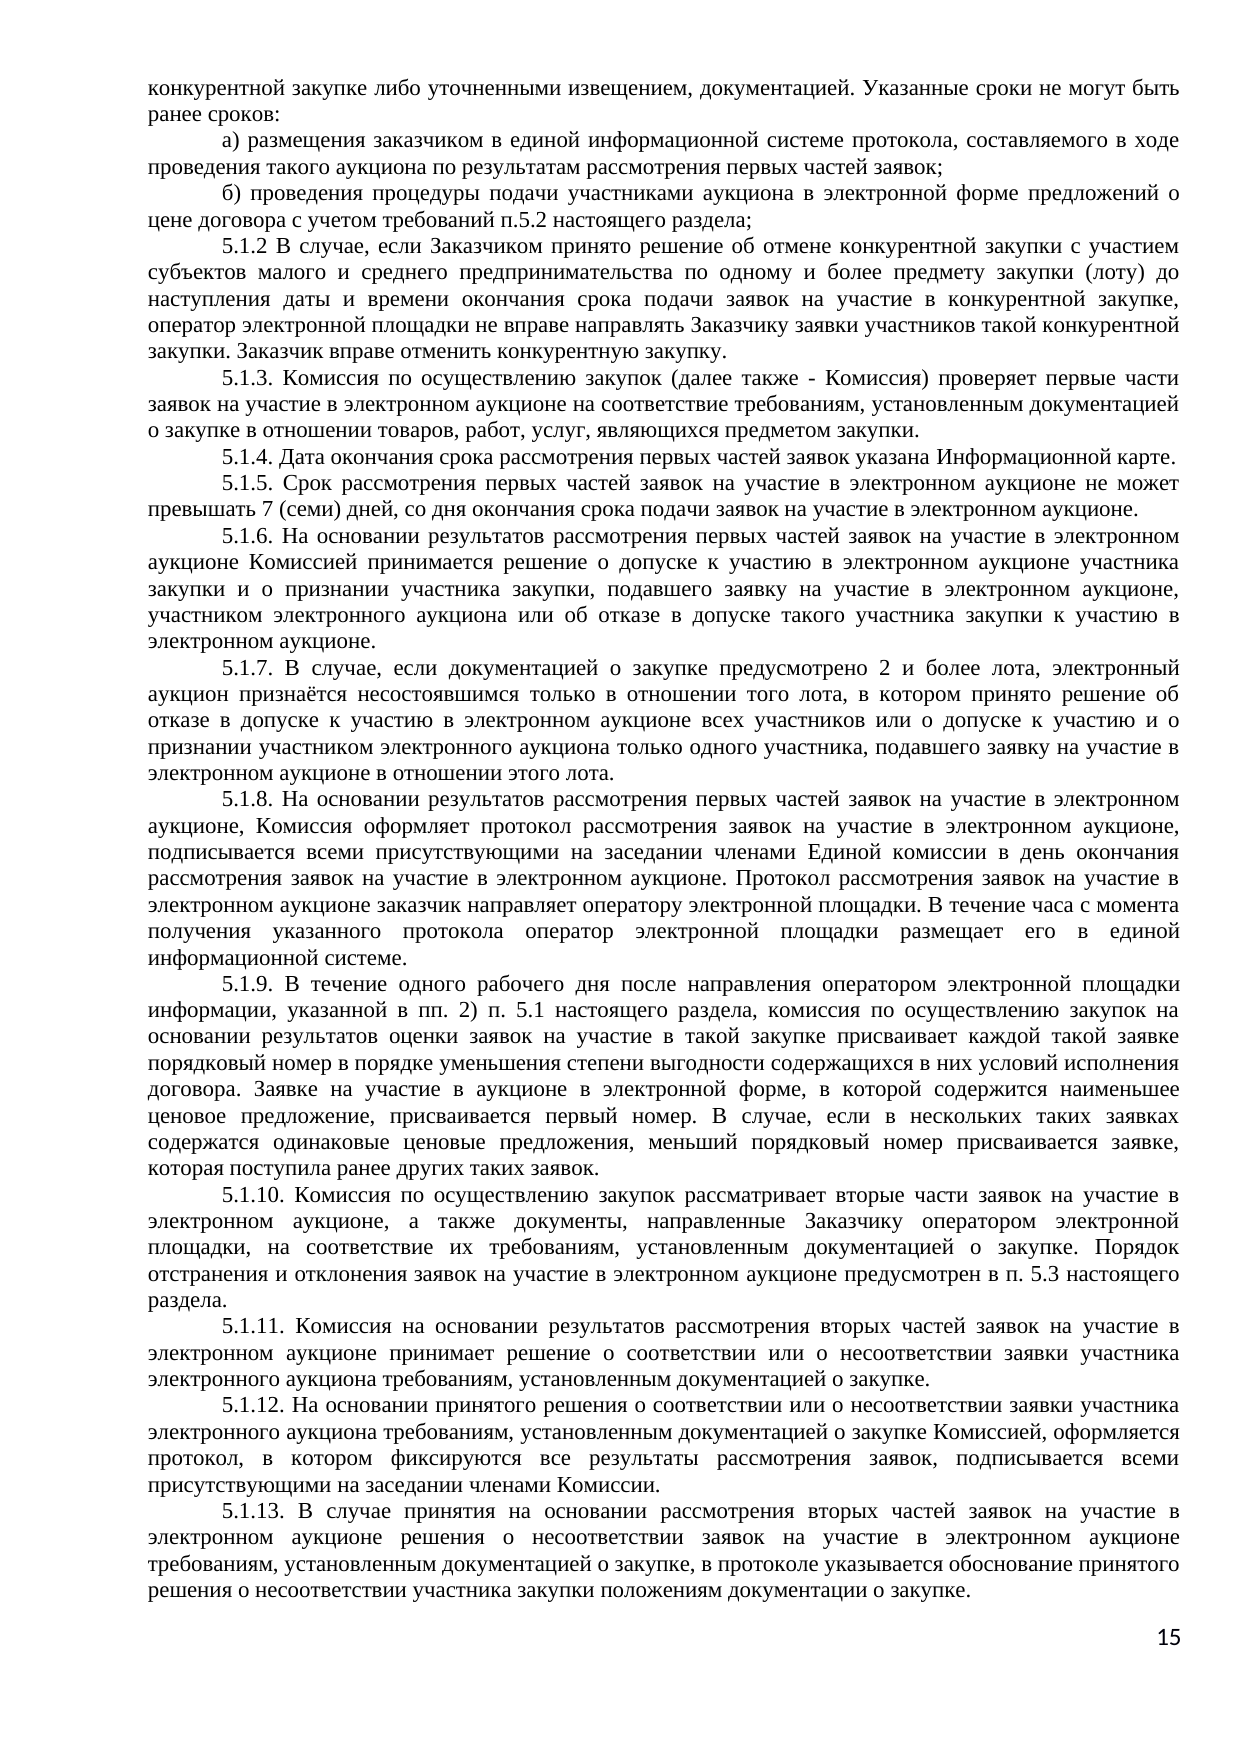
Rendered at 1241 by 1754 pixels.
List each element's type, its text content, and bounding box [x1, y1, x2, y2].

text 5.1.3. Комиссия по осуществлению закупок (далее также - Комиссия) проверяет первые части заявок на участие в электронном аукционе на соответствие требованиям, установленным документацией о закупке в отношении товаров, работ, услуг, являющихся предметом закупки. [148, 364, 1181, 443]
text 5.1.4. Дата окончания срока рассмотрения первых частей заявок указана Информационной карте. [148, 443, 1181, 469]
text 5.1.11. Комиссия на основании результатов рассмотрения вторых частей заявок на участие в электронном аукционе принимает решение о соответствии или о несоответствии заявки участника электронного аукциона требованиям, установленным документацией о закупке. [148, 1312, 1181, 1392]
text 5.1.12. На основании принятого решения о соответствии или о несоответствии заявки участника электронного аукциона требованиям, установленным документацией о закупке Комиссией, оформляется протокол, в котором фиксируются все результаты рассмотрения заявок, подписывается всеми присутствующими на заседании членами Комиссии. [148, 1392, 1181, 1497]
text 5.1.5. Срок рассмотрения первых частей заявок на участие в электронном аукционе не может превышать 7 (семи) дней, со дня окончания срока подачи заявок на участие в электронном аукционе. [148, 469, 1181, 522]
text 5.1.6. На основании результатов рассмотрения первых частей заявок на участие в электронном аукционе Комиссией принимается решение о допуске к участию в электронном аукционе участника закупки и о признании участника закупки, подавшего заявку на участие в электронном аукционе, участником электронного аукциона или об отказе в допуске такого участника закупки к участию в электронном аукционе. [148, 522, 1181, 654]
text 5.1.2 В случае, если Заказчиком принято решение об отмене конкурентной закупки с участием субъектов малого и среднего предпринимательства по одному и более предмету закупки (лоту) до наступления даты и времени окончания срока подачи заявок на участие в конкурентной закупке, оператор электронной площадки не вправе направлять Заказчику заявки участников такой конкурентной закупки. Заказчик вправе отменить конкурентную закупку. [148, 232, 1181, 364]
text 5.1.10. Комиссия по осуществлению закупок рассматривает вторые части заявок на участие в электронном аукционе, а также документы, направленные Заказчику оператором электронной площадки, на соответствие их требованиям, установленным документацией о закупке. Порядок отстранения и отклонения заявок на участие в электронном аукционе предусмотрен в п. 5.3 настоящего раздела. [148, 1181, 1181, 1312]
text 5.1.13. В случае принятия на основании рассмотрения вторых частей заявок на участие в электронном аукционе решения о несоответствии заявок на участие в электронном аукционе требованиям, установленным документацией о закупке, в протоколе указывается обоснование принятого решения о несоответствии участника закупки положениям документации о закупке. [148, 1497, 1181, 1602]
text 5.1.8. На основании результатов рассмотрения первых частей заявок на участие в электронном аукционе, Комиссия оформляет протокол рассмотрения заявок на участие в электронном аукционе, подписывается всеми присутствующими на заседании членами Единой комиссии в день окончания рассмотрения заявок на участие в электронном аукционе. Протокол рассмотрения заявок на участие в электронном аукционе заказчик направляет оператору электронной площадки. В течение часа с момента получения указанного протокола оператор электронной площадки размещает его в единой информационной системе. [148, 785, 1181, 970]
text 5.1.7. В случае, если документацией о закупке предусмотрено 2 и более лота, электронный аукцион признаётся несостоявшимся только в отношении того лота, в котором принято решение об отказе в допуске к участию в электронном аукционе всех участников или о допуске к участию и о признании участником электронного аукциона только одного участника, подавшего заявку на участие в электронном аукционе в отношении этого лота. [148, 654, 1181, 785]
text а) размещения заказчиком в единой информационной системе протокола, составляемого в ходе проведения такого аукциона по результатам рассмотрения первых частей заявок; [148, 127, 1181, 179]
text 5.1.9. В течение одного рабочего дня после направления оператором электронной площадки информации, указанной в пп. 2) п. 5.1 настоящего раздела, комиссия по осуществлению закупок на основании результатов оценки заявок на участие в такой закупке присваивает каждой такой заявке порядковый номер в порядке уменьшения степени выгодности содержащихся в них условий исполнения договора. Заявке на участие в аукционе в электронной форме, в которой содержится наименьшее ценовое предложение, присваивается первый номер. В случае, если в нескольких таких заявках содержатся одинаковые ценовые предложения, меньший порядковый номер присваивается заявке, которая поступила ранее других таких заявок. [148, 970, 1181, 1181]
text б) проведения процедуры подачи участниками аукциона в электронной форме предложений о цене договора с учетом требований п.5.2 настоящего раздела; [148, 179, 1181, 232]
